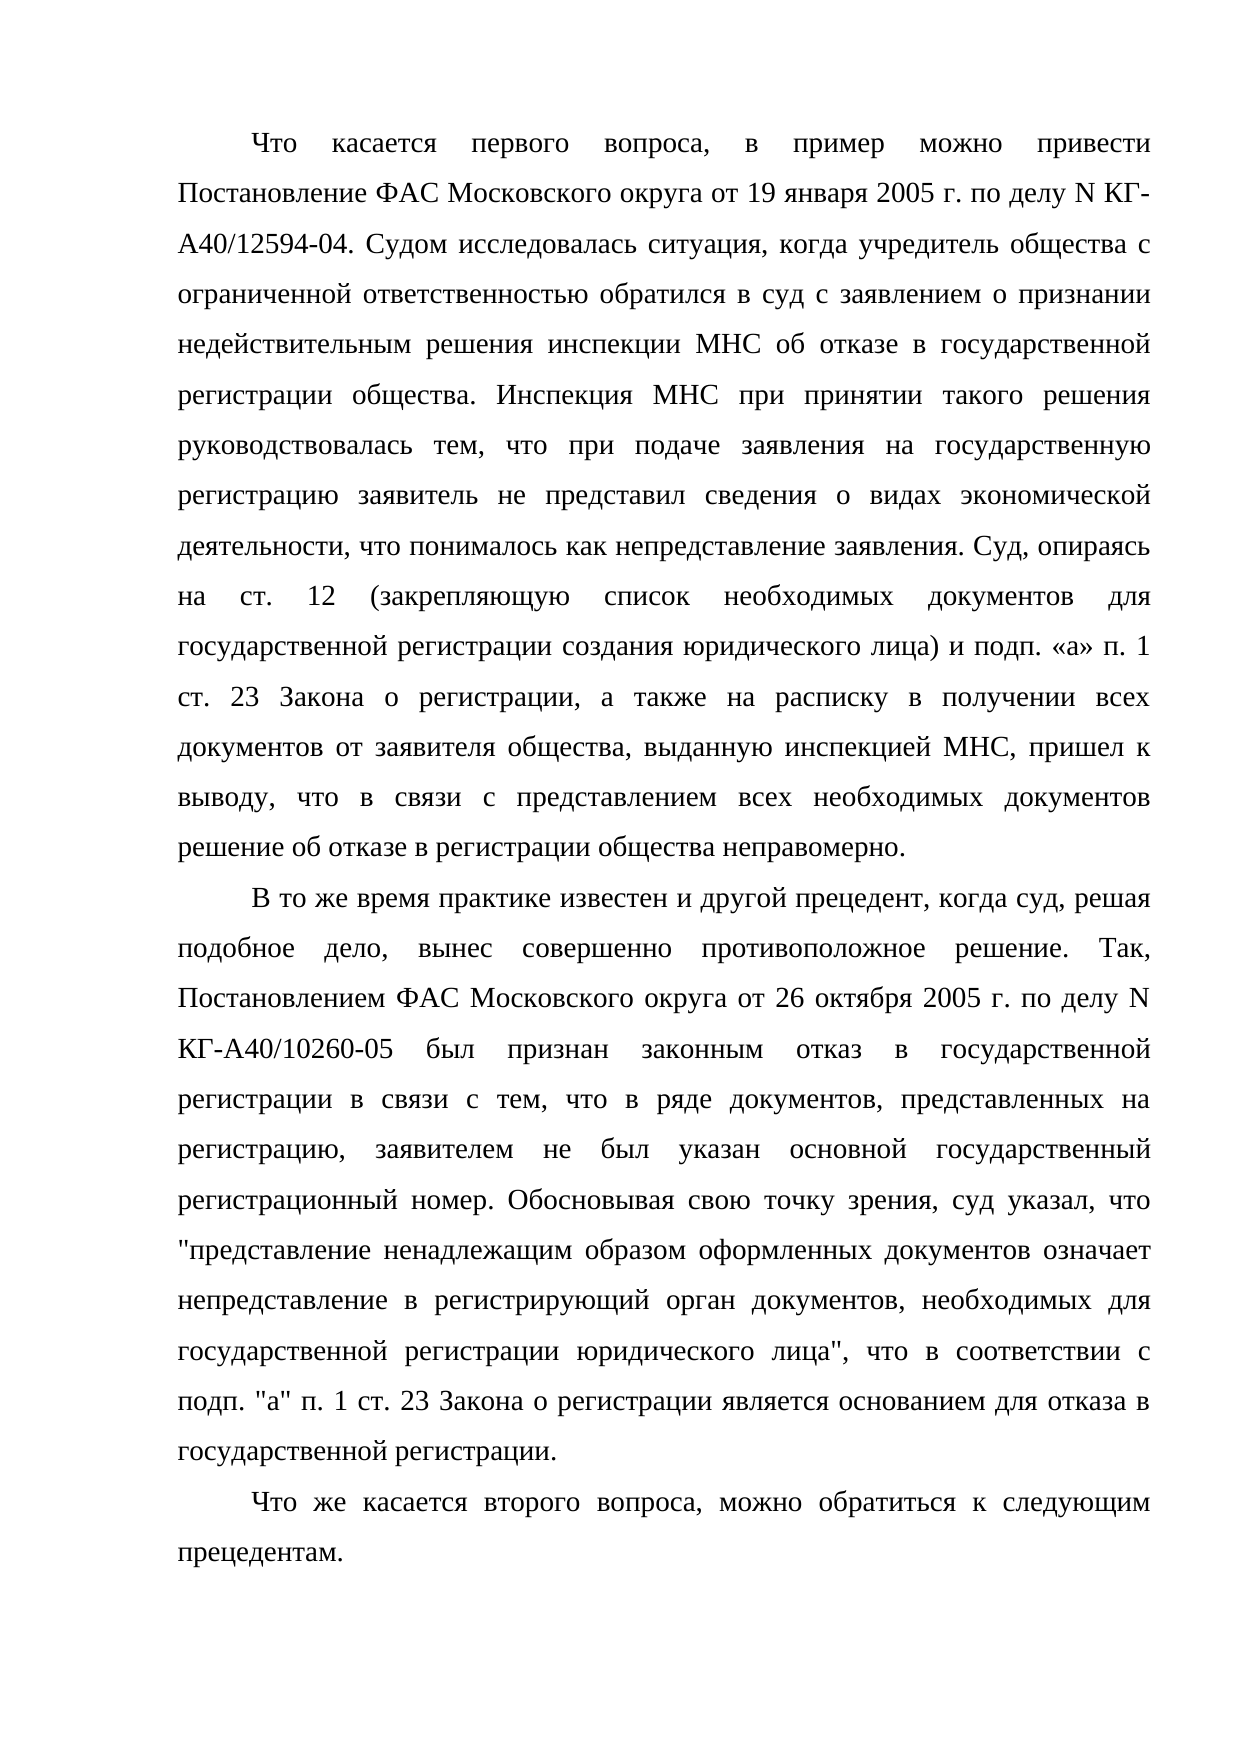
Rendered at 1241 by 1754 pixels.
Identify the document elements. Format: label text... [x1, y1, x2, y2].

text Что же касается второго вопроса, можно обратиться к следующим прецедентам. [177, 1484, 1152, 1567]
text В то же время практике известен и другой прецедент, когда суд, решая подобное дело, вынес совершенно противоположное решение. Так, Постановлением ФАС Московского округа от 26 октября 2005 г. по делу N КГ-А40/10260-05 был признан законным отказ в государственной регистрации в связи с тем, что в ряде документов, представленных на регистрацию, заявителем не был указан основной государственный регистрационный номер. Обосновывая свою точку зрения, суд указал, что "представление ненадлежащим образом оформленных документов означает непредставление в регистрирующий орган документов, необходимых для государственной регистрации юридического лица", что в соответствии с подп. "а" п. 1 ст. 23 Закона о регистрации является основанием для отказа в государственной регистрации. [177, 880, 1152, 1467]
text Что касается первого вопроса, в пример можно привести Постановление ФАС Московского округа от 19 января 2005 г. по делу N КГ-А40/12594-04. Судом исследовалась ситуация, когда учредитель общества с ограниченной ответственностью обратился в суд с заявлением о признании недействительным решения инспекции МНС об отказе в государственной регистрации общества. Инспекция МНС при принятии такого решения руководствовалась тем, что при подаче заявления на государственную регистрацию заявитель не представил сведения о видах экономической деятельности, что понималось как непредставление заявления. Суд, опираясь на ст. 12 (закрепляющую список необходимых документов для государственной регистрации создания юридического лица) и подп. «а» п. 1 ст. 23 Закона о регистрации, а также на расписку в получении всех документов от заявителя общества, выданную инспекцией МНС, пришел к выводу, что в связи с представлением всех необходимых документов решение об отказе в регистрации общества неправомерно. [177, 125, 1152, 863]
